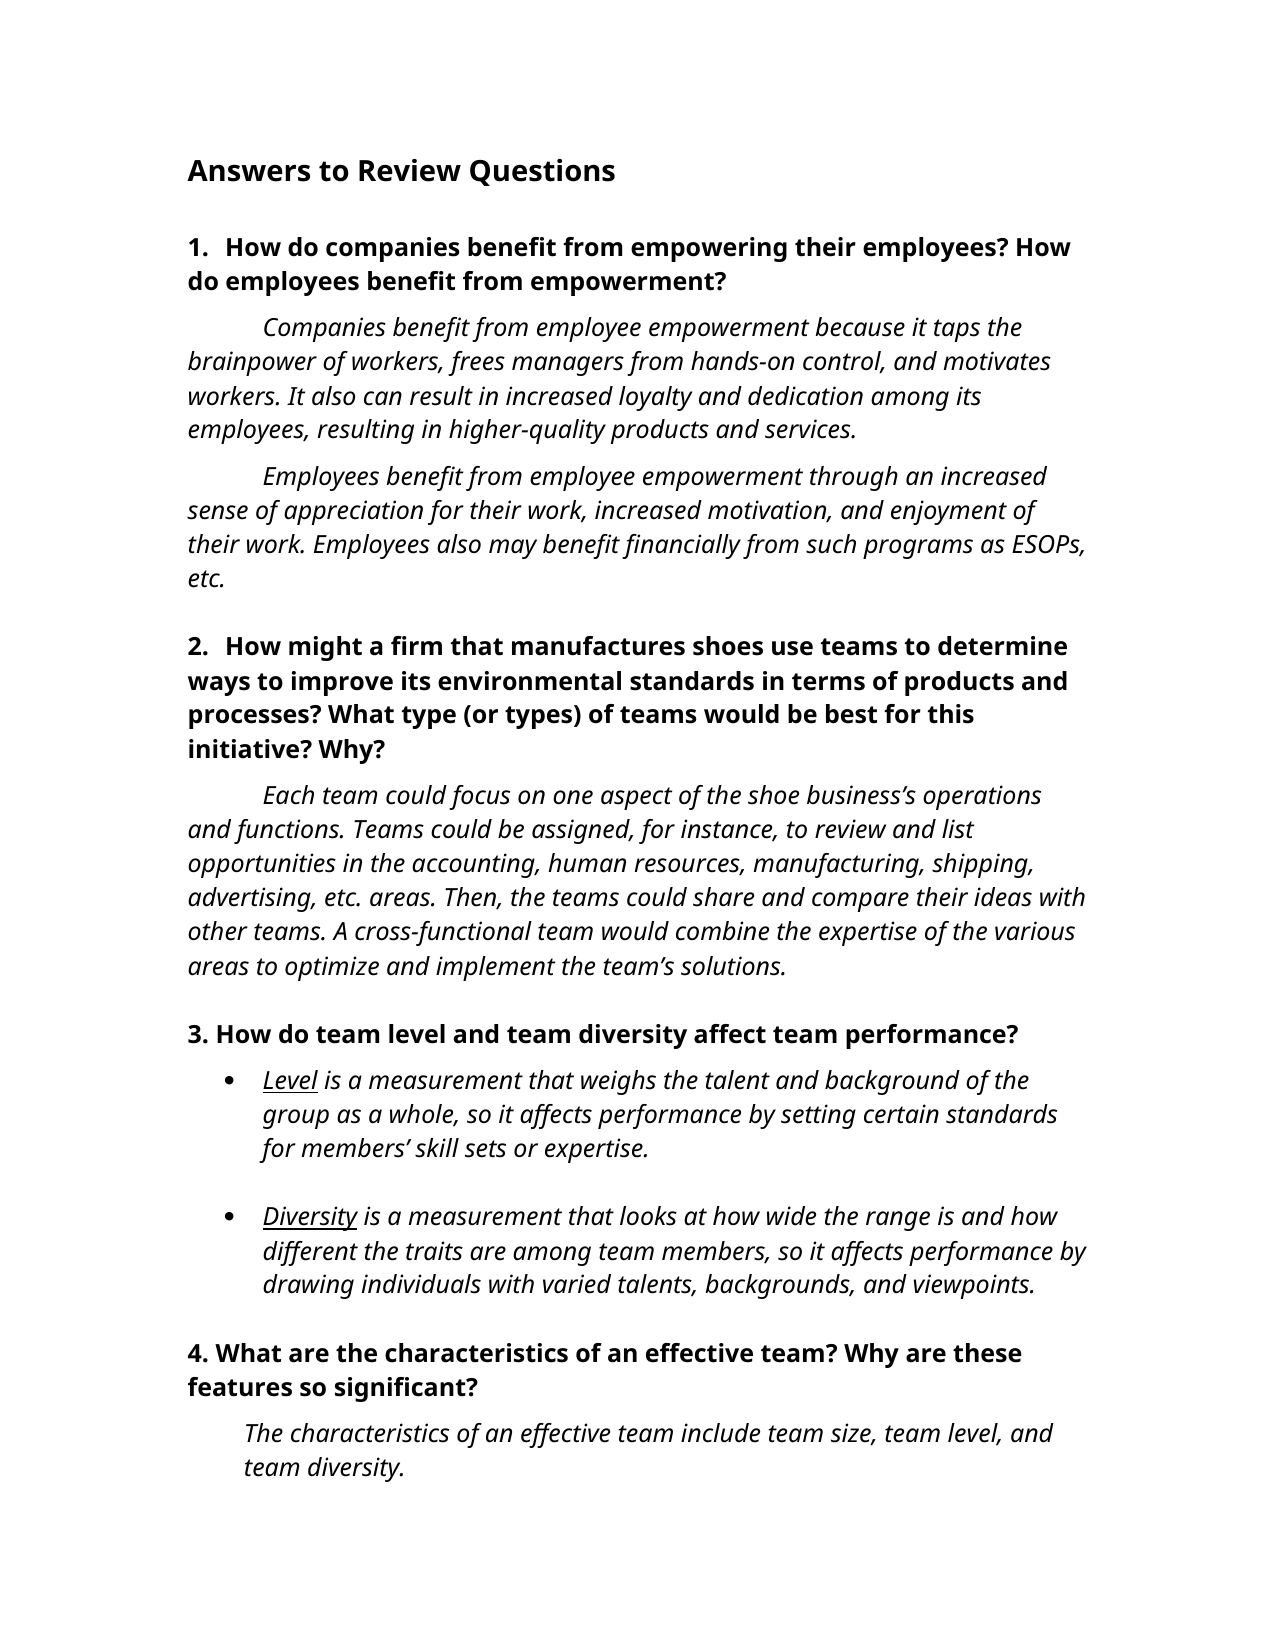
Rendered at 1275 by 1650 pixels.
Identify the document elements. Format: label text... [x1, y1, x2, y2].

list Level is a measurement that weighs the talent and background of the group as a whole, so it affects performance by setting certain standards for members’ skill sets or expertise. [225, 1063, 1087, 1165]
text 4. What are the characteristics of an effective team? Why are these features so significant? [187, 1335, 1087, 1403]
list How do companies benefit from empowering their employees? How do employees benefit from empowerment? [187, 229, 1087, 297]
list Diversity is a measurement that looks at how wide the range is and how different the traits are among team members, so it affects performance by drawing individuals with varied talents, backgrounds, and viewpoints. [225, 1199, 1087, 1301]
text Answers to Review Questions [187, 150, 1087, 190]
text The characteristics of an effective team include team size, team level, and team diversity. [244, 1416, 1087, 1484]
list How might a firm that manufactures shoes use teams to determine ways to improve its environmental standards in terms of products and processes? What type (or types) of teams would be best for this initiative? Why? [187, 629, 1087, 765]
text 3. How do team level and team diversity affect team performance? [187, 1016, 1087, 1050]
text Employees benefit from employee empowerment through an increased sense of appreciation for their work, increased motivation, and enjoyment of their work. Employees also may benefit financially from such programs as ESOPs, etc. [187, 459, 1087, 595]
list Each team could focus on one aspect of the shoe business’s operations and functions. Teams could be assigned, for instance, to review and list opportunities in the accounting, human resources, manufacturing, shipping, advertising, etc. areas. Then, the teams could share and compare their ideas with other teams. A cross-functional team would combine the expertise of the various areas to optimize and implement the team’s solutions. [187, 778, 1087, 982]
text Companies benefit from employee empowerment because it taps the brainpower of workers, frees managers from hands-on control, and motivates workers. It also can result in increased loyalty and dedication among its employees, resulting in higher-quality products and services. [187, 310, 1087, 446]
